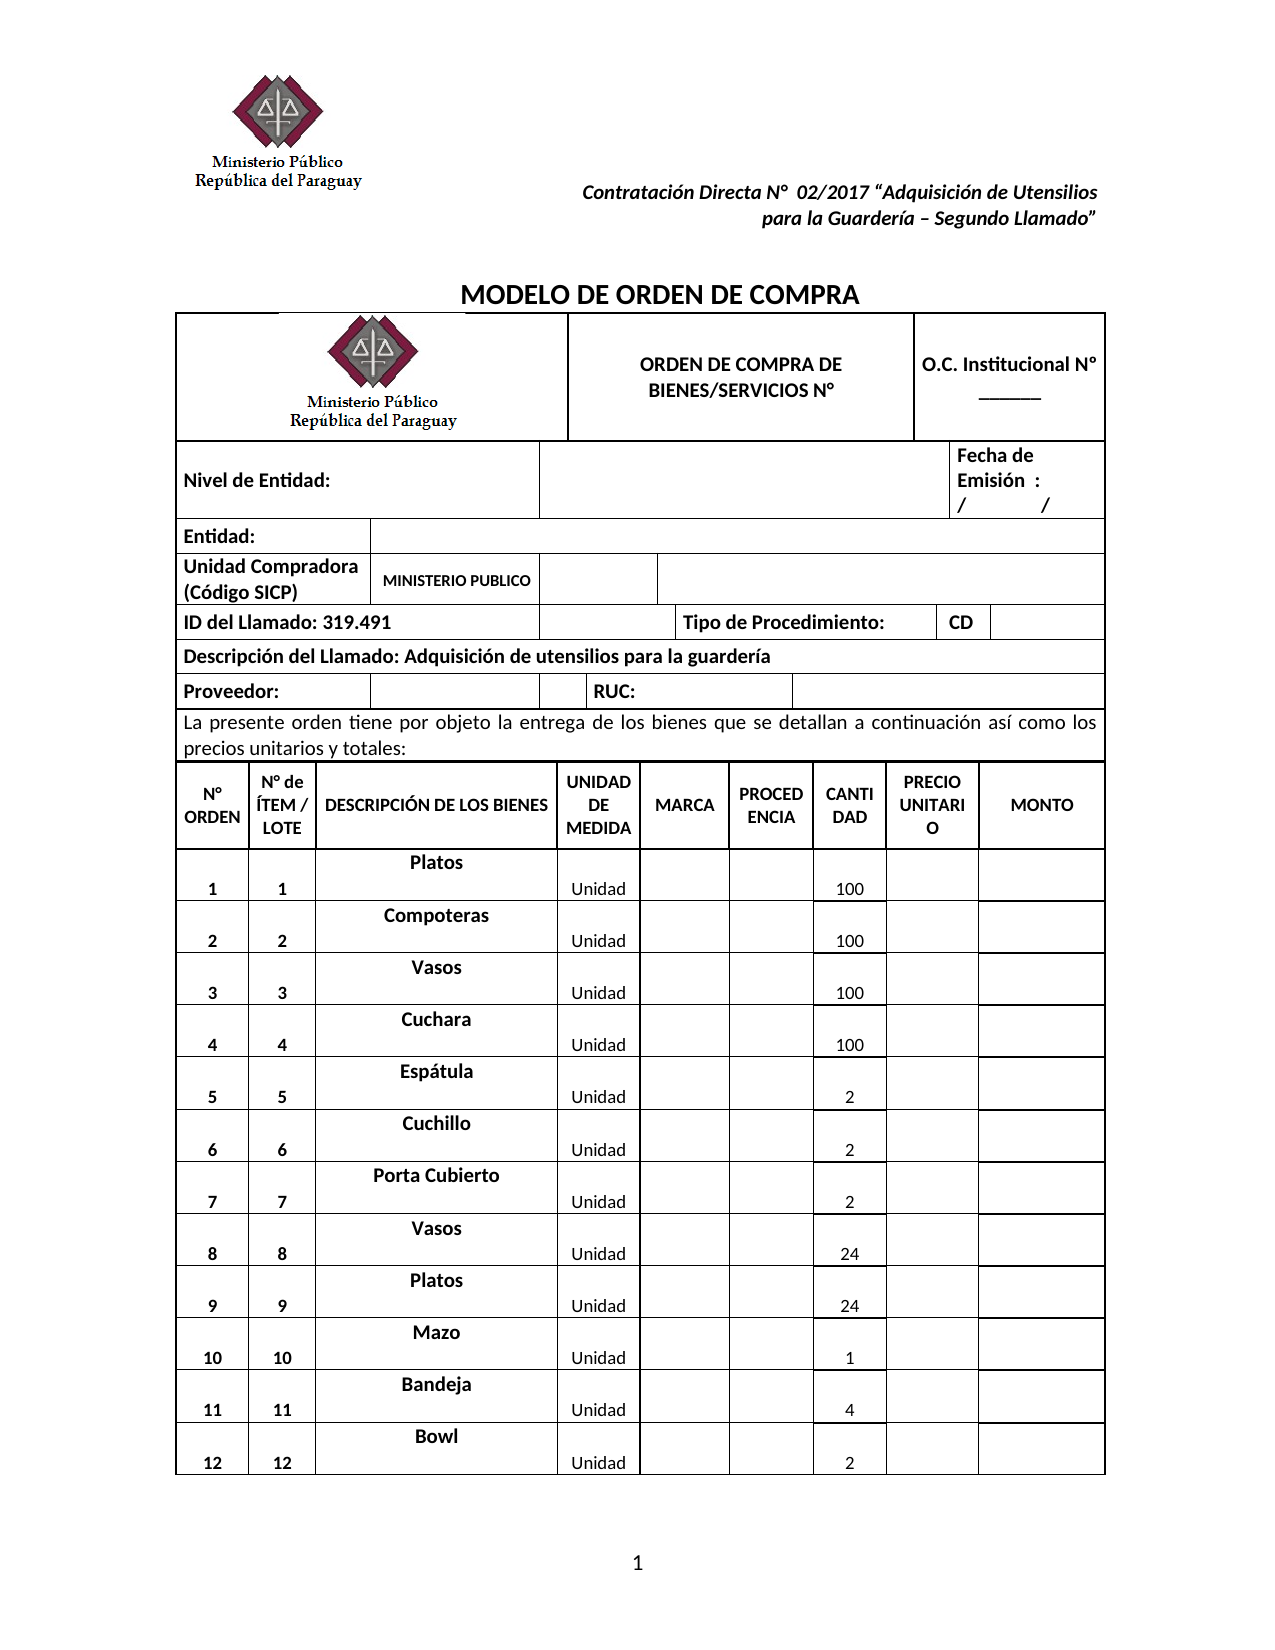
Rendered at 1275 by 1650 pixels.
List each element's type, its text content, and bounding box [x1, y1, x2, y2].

table_cell [979, 1267, 1104, 1317]
table_cell [730, 1162, 813, 1213]
table_cell [979, 1006, 1104, 1056]
table_cell 100 [814, 1006, 886, 1056]
table_cell [979, 1058, 1104, 1108]
table_cell Unidad [558, 1370, 639, 1422]
table_cell Unidad [558, 1057, 639, 1108]
table_cell [641, 1370, 729, 1422]
table_cell 2 [249, 901, 315, 952]
table_cell [658, 554, 1104, 604]
table_cell MARCA [641, 763, 728, 847]
table_cell [887, 901, 978, 952]
table_cell [540, 442, 949, 518]
table_cell Cuchara [316, 1005, 557, 1056]
table_cell 2 [814, 1058, 886, 1108]
table_header O.C. Institucional Nº ______ [915, 314, 1104, 440]
table_cell [979, 1319, 1104, 1369]
table_cell [793, 674, 1104, 707]
table_cell 12 [249, 1423, 315, 1474]
table_cell Compoteras [316, 901, 557, 952]
table_cell [641, 1423, 729, 1474]
table_cell [887, 953, 978, 1004]
table_cell Bandeja [316, 1370, 557, 1422]
table_cell 10 [177, 1318, 248, 1369]
table_cell MINISTERIO PUBLICO [371, 554, 539, 604]
table_cell Vasos [316, 953, 557, 1004]
table_cell Unidad [558, 1110, 639, 1161]
table_cell [887, 1318, 978, 1369]
table_cell 2 [177, 901, 248, 952]
table_cell Unidad [558, 953, 639, 1004]
table_cell [887, 1370, 978, 1422]
table_cell [730, 1266, 813, 1317]
table_cell [887, 1423, 978, 1474]
table_cell Unidad [558, 1162, 639, 1213]
table_cell [371, 519, 1104, 552]
table_cell [641, 1057, 729, 1108]
table_cell Unidad [558, 1266, 639, 1317]
table_cell Cuchillo [316, 1110, 557, 1161]
table_cell [641, 953, 729, 1004]
table_cell Unidad Compradora (Código SICP) [177, 554, 370, 604]
table_cell N° ORDEN [177, 763, 248, 847]
table_cell [979, 1371, 1104, 1422]
table_cell [887, 1005, 978, 1056]
table_cell Porta Cubierto [316, 1162, 557, 1213]
table_cell 10 [249, 1318, 315, 1369]
table_cell 2 [814, 1111, 886, 1161]
table_cell 5 [249, 1057, 315, 1108]
text MODELO DE ORDEN DE COMPRA [222, 276, 1098, 312]
table_cell 7 [249, 1162, 315, 1213]
table_cell 24 [814, 1215, 886, 1265]
table_cell 4 [177, 1005, 248, 1056]
table_cell Descripción del Llamado: Adquisición de utensilios para la guardería [177, 640, 1104, 673]
table_cell 3 [177, 953, 248, 1004]
table_cell 1 [249, 850, 315, 900]
table_cell Nivel de Entidad: [177, 442, 539, 518]
table_cell Entidad: [177, 519, 370, 552]
table_cell [540, 674, 586, 707]
table_cell [730, 1214, 813, 1265]
table_cell 1 [814, 1319, 886, 1369]
table_cell CANTIDAD [814, 763, 885, 847]
table_cell [730, 901, 813, 952]
table_cell [730, 953, 813, 1004]
table_header ORDEN DE COMPRA DE BIENES/SERVICIOS N° [569, 314, 913, 440]
table_cell 2 [814, 1424, 886, 1474]
table_cell MONTO [980, 763, 1104, 847]
table_cell 3 [249, 953, 315, 1004]
table_cell Bowl [316, 1423, 557, 1474]
table_cell 8 [249, 1214, 315, 1265]
table_cell [540, 554, 657, 604]
table_cell [979, 1424, 1104, 1474]
table_cell ID del Llamado: 319.491 [177, 605, 539, 639]
table_cell PRECIO UNITARIO [887, 763, 978, 847]
table_cell RUC: [587, 674, 792, 707]
table_cell Tipo de Procedimiento: [676, 605, 936, 639]
table_cell Unidad [558, 1005, 639, 1056]
table_cell Unidad [558, 1423, 639, 1474]
table_cell Proveedor: [177, 674, 370, 707]
table_cell [979, 1111, 1104, 1161]
table_cell 2 [814, 1163, 886, 1213]
table_cell [730, 850, 813, 900]
table_cell [730, 1370, 813, 1422]
table_cell [730, 1318, 813, 1369]
table_cell [979, 1163, 1104, 1213]
table_cell 6 [177, 1110, 248, 1161]
table_cell [641, 1318, 729, 1369]
table_cell [641, 850, 729, 900]
table_cell [730, 1005, 813, 1056]
table_cell CD [937, 605, 990, 639]
table_cell PROCEDENCIA [730, 763, 812, 847]
table_cell Unidad [558, 1318, 639, 1369]
table_cell [641, 1162, 729, 1213]
table_cell [991, 605, 1104, 639]
table_cell 9 [177, 1266, 248, 1317]
table_cell UNIDAD DE MEDIDA [558, 763, 639, 847]
table_cell 11 [177, 1370, 248, 1422]
table_cell [371, 674, 539, 707]
table_cell 8 [177, 1214, 248, 1265]
table_cell [887, 1162, 978, 1213]
table_cell Platos [316, 850, 557, 900]
table_cell 100 [814, 850, 886, 900]
table_cell [887, 1057, 978, 1108]
table_cell Espátula [316, 1057, 557, 1108]
table_cell 100 [814, 954, 886, 1004]
table_cell [887, 1266, 978, 1317]
table_cell [641, 1005, 729, 1056]
picture [278, 313, 466, 440]
table_cell Fecha de Emisión : / / [950, 442, 1104, 518]
table_cell [641, 1214, 729, 1265]
table_cell DESCRIPCIÓN DE LOS BIENES [317, 763, 556, 847]
table_cell 11 [249, 1370, 315, 1422]
table_cell [887, 1110, 978, 1161]
table_cell 6 [249, 1110, 315, 1161]
table_cell 4 [814, 1371, 886, 1422]
table_header [466, 314, 567, 440]
table_header [177, 314, 278, 440]
table_cell 24 [814, 1267, 886, 1317]
table_cell La presente orden tiene por objeto la entrega de los bienes que se detallan a continuación así como los precios unitarios y totales: [177, 710, 1104, 760]
picture [183, 73, 371, 200]
table_cell Vasos [316, 1214, 557, 1265]
table_cell [540, 605, 675, 639]
table_cell Unidad [558, 901, 639, 952]
table_cell [979, 954, 1104, 1004]
table_cell N° de ÍTEM / LOTE [250, 763, 315, 847]
table_cell [641, 1266, 729, 1317]
table_cell [979, 902, 1104, 952]
table_cell [641, 901, 729, 952]
table_cell 100 [814, 902, 886, 952]
table_cell [979, 1215, 1104, 1265]
table_cell [887, 1214, 978, 1265]
table_cell [730, 1057, 813, 1108]
table_cell 4 [249, 1005, 315, 1056]
table_cell [730, 1423, 813, 1474]
table_cell 12 [177, 1423, 248, 1474]
table_cell Mazo [316, 1318, 557, 1369]
table_cell [641, 1110, 729, 1161]
table_cell [730, 1110, 813, 1161]
table_cell 7 [177, 1162, 248, 1213]
table_cell [887, 850, 978, 900]
table_cell 9 [249, 1266, 315, 1317]
table_cell 5 [177, 1057, 248, 1108]
table_cell Unidad [558, 1214, 639, 1265]
table_cell 1 [177, 850, 248, 900]
table_cell [979, 850, 1104, 900]
table_cell Platos [316, 1266, 557, 1317]
table_cell Unidad [558, 850, 639, 900]
